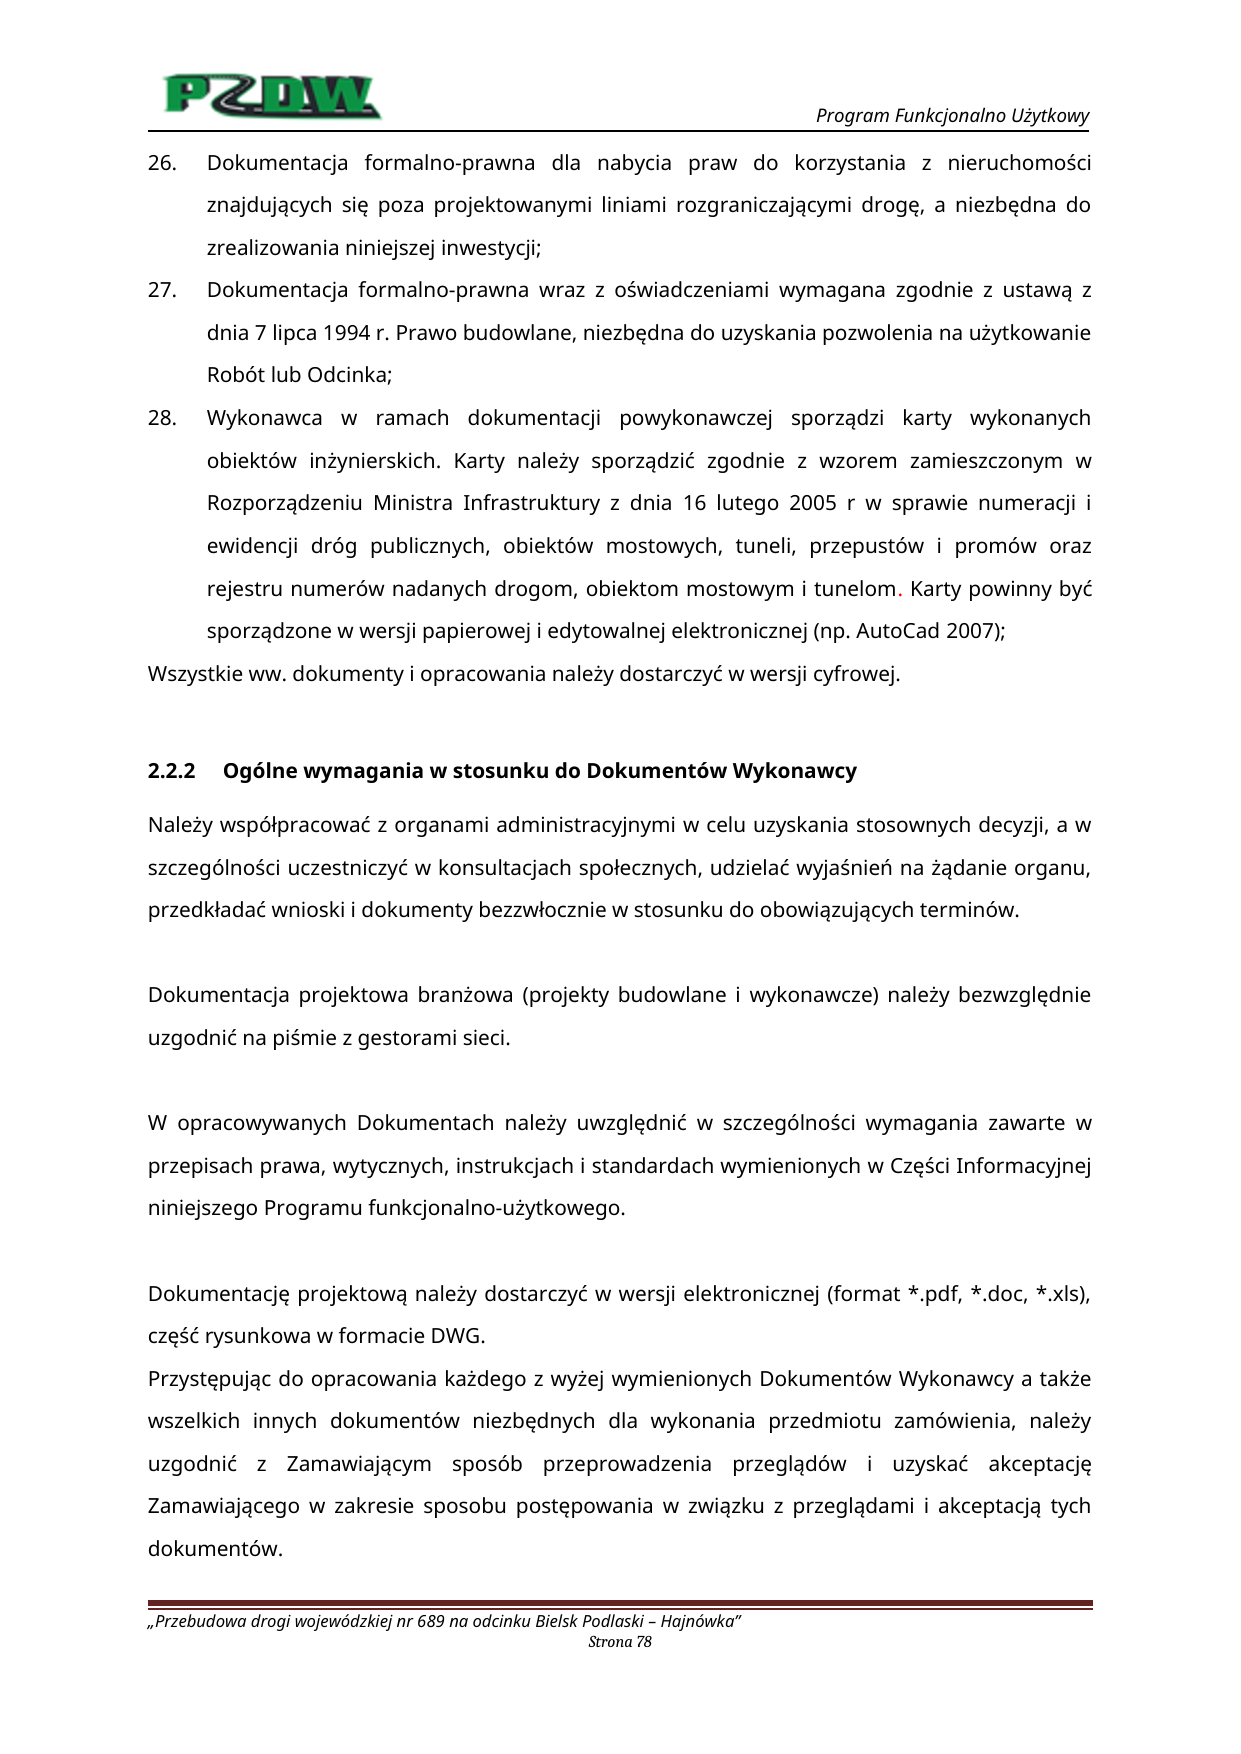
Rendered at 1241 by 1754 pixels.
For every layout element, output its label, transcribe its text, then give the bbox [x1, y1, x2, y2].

text W opracowywanych Dokumentach należy uwzględnić w szczególności wymagania zawarte w przepisach prawa, wytycznych, instrukcjach i standardach wymienionych w Części Informacyjnej niniejszego Programu funkcjonalno-użytkowego. [148, 1108, 1093, 1222]
list Wykonawca w ramach dokumentacji powykonawczej sporządzi karty wykonanych obiektów inżynierskich. Karty należy sporządzić zgodnie z wzorem zamieszczonym w Rozporządzeniu Ministra Infrastruktury z dnia 16 lutego 2005 r w sprawie numeracji i ewidencji dróg publicznych, obiektów mostowych, tuneli, przepustów i promów oraz rejestru numerów nadanych drogom, obiektom mostowym i tunelom. Karty powinny być sporządzone w wersji papierowej i edytowalnej elektronicznej (np. AutoCad 2007); [148, 403, 1093, 645]
text Dokumentacja projektowa branżowa (projekty budowlane i wykonawcze) należy bezwzględnie uzgodnić na piśmie z gestorami sieci. [148, 980, 1093, 1051]
picture [159, 61, 389, 130]
list Dokumentacja formalno-prawna dla nabycia praw do korzystania z nieruchomości znajdujących się poza projektowanymi liniami rozgraniczającymi drogę, a niezbędna do zrealizowania niniejszej inwestycji; [148, 148, 1093, 261]
list Dokumentacja formalno-prawna wraz z oświadczeniami wymagana zgodnie z ustawą z dnia 7 lipca 1994 r. Prawo budowlane, niezbędna do uzyskania pozwolenia na użytkowanie Robót lub Odcinka; [148, 275, 1093, 389]
text Wszystkie ww. dokumenty i opracowania należy dostarczyć w wersji cyfrowej. [148, 659, 1093, 687]
text Dokumentację projektową należy dostarczyć w wersji elektronicznej (format *.pdf, *.doc, *.xls), część rysunkowa w formacie DWG. [148, 1279, 1093, 1350]
subtitle Ogólne wymagania w stosunku do Dokumentów Wykonawcy [148, 757, 1093, 785]
text Przystępując do opracowania każdego z wyżej wymienionych Dokumentów Wykonawcy a także wszelkich innych dokumentów niezbędnych dla wykonania przedmiotu zamówienia, należy uzgodnić z Zamawiającym sposób przeprowadzenia przeglądów i uzyskać akceptację Zamawiającego w zakresie sposobu postępowania w związku z przeglądami i akceptacją tych dokumentów. [148, 1364, 1093, 1563]
text Należy współpracować z organami administracyjnymi w celu uzyskania stosownych decyzji, a w szczególności uczestniczyć w konsultacjach społecznych, udzielać wyjaśnień na żądanie organu, przedkładać wnioski i dokumenty bezzwłocznie w stosunku do obowiązujących terminów. [148, 810, 1093, 924]
